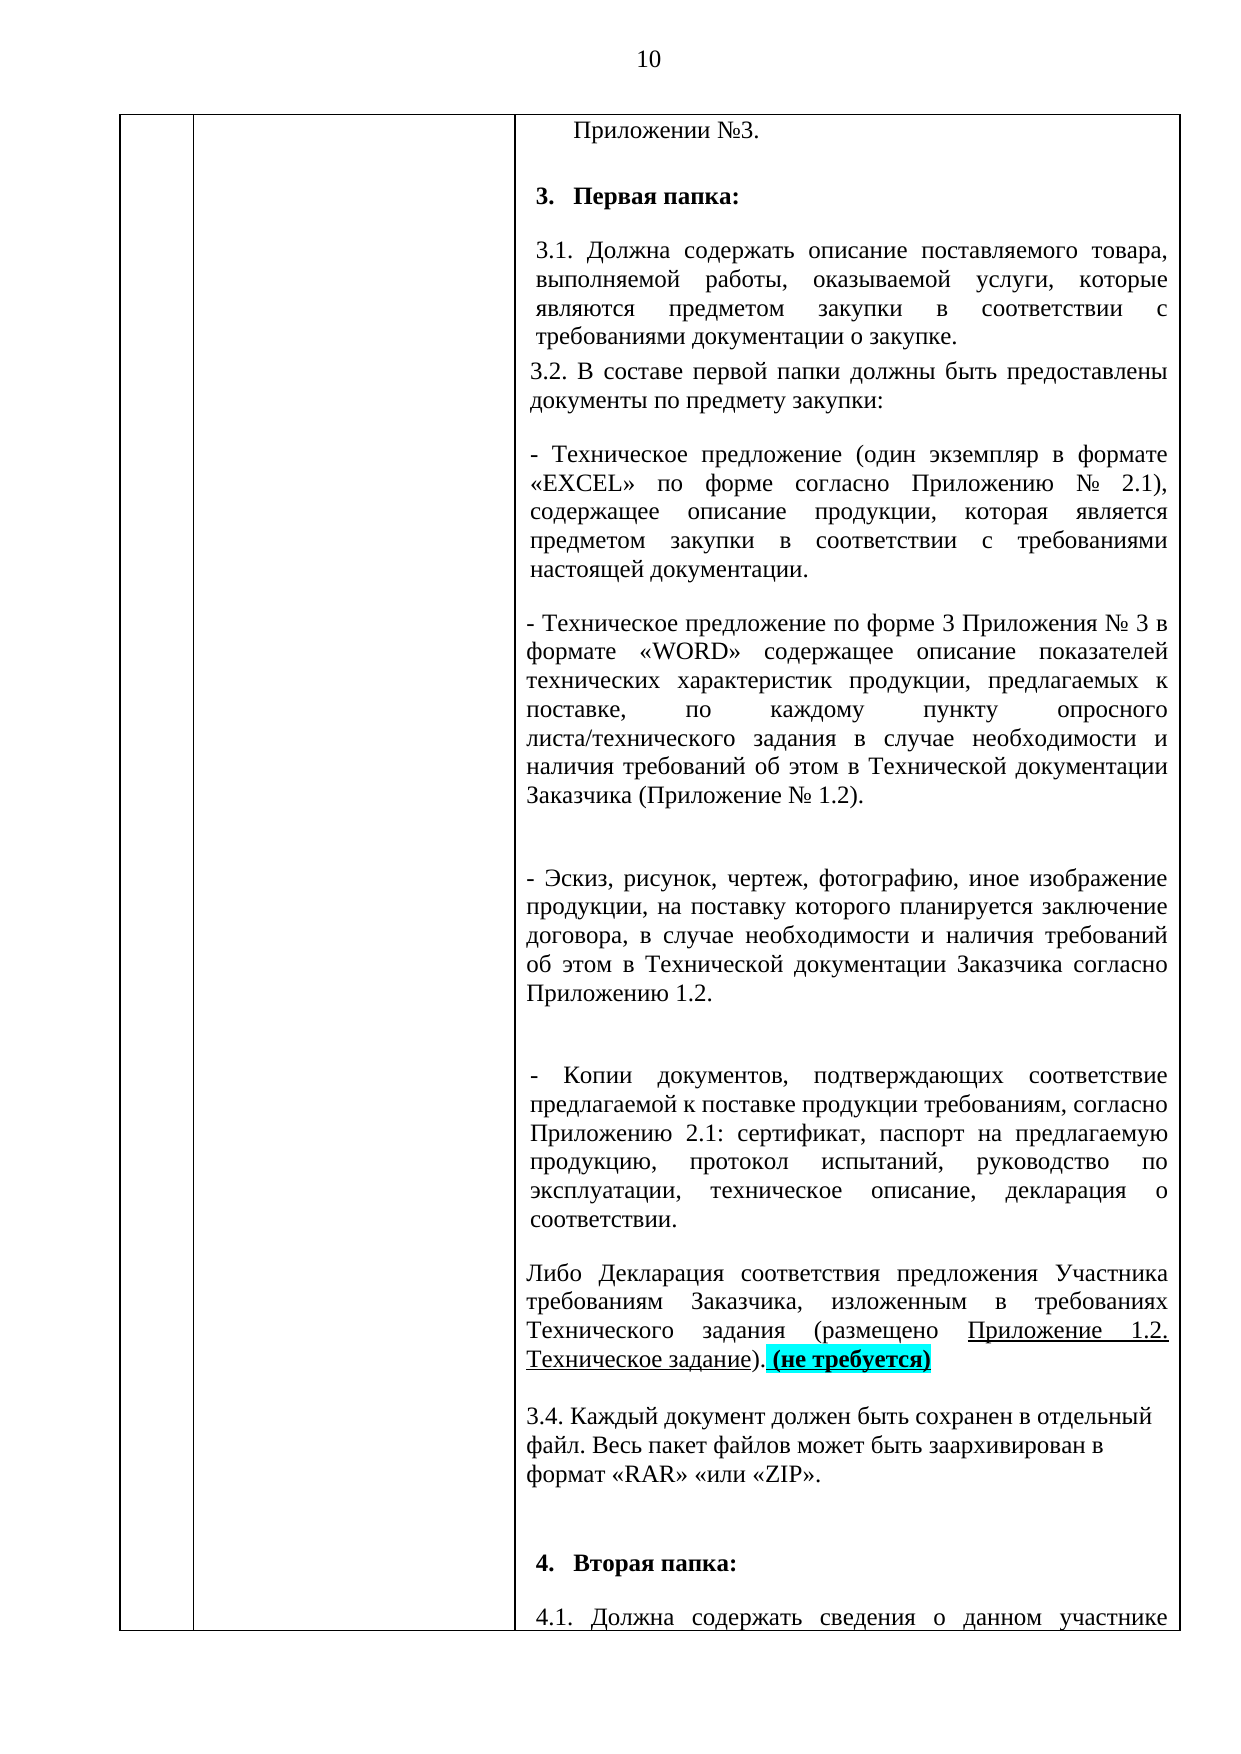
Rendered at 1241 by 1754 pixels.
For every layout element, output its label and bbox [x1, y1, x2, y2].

table_cell [194, 115, 514, 1630]
table_cell [121, 115, 193, 1630]
table_cell [516, 115, 1179, 1630]
